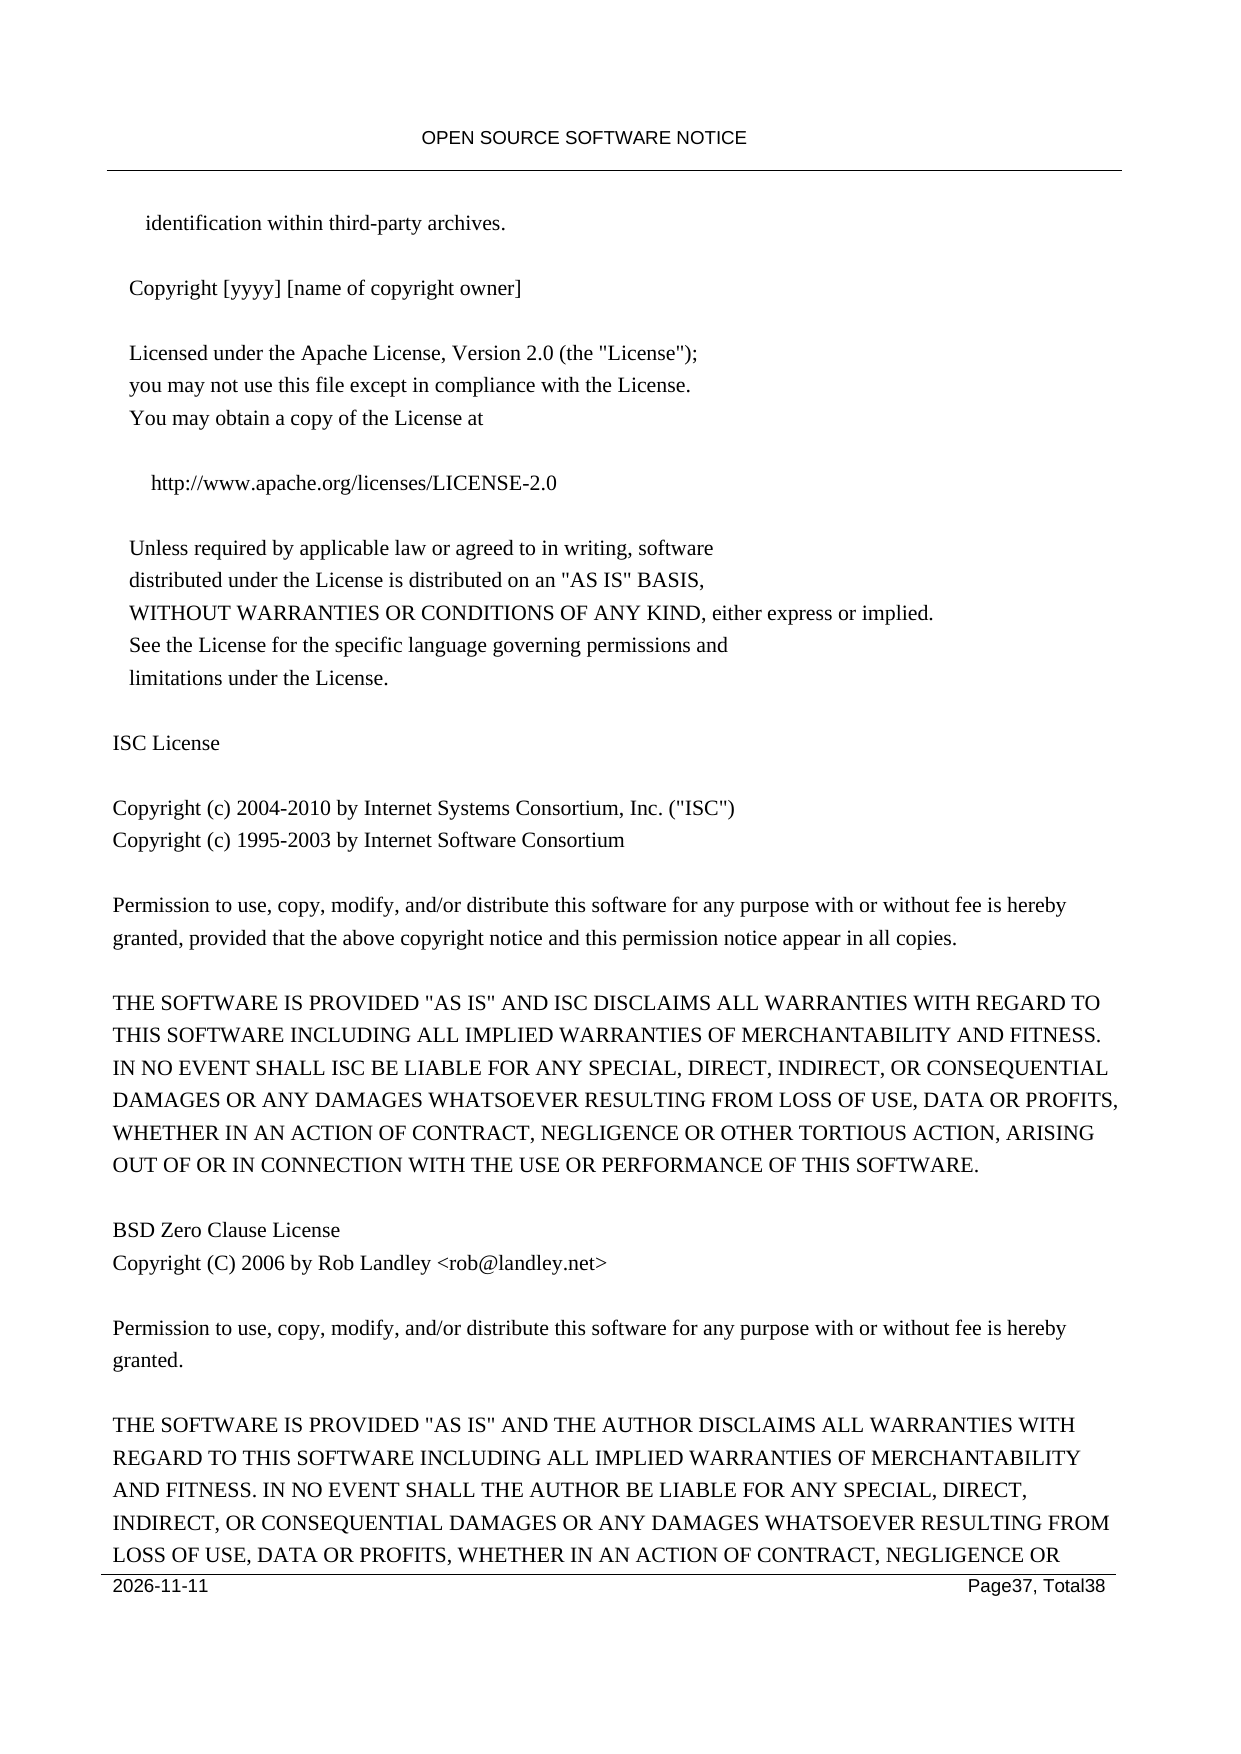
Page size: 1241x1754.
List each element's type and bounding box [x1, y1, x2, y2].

text [112, 206, 1128, 1571]
